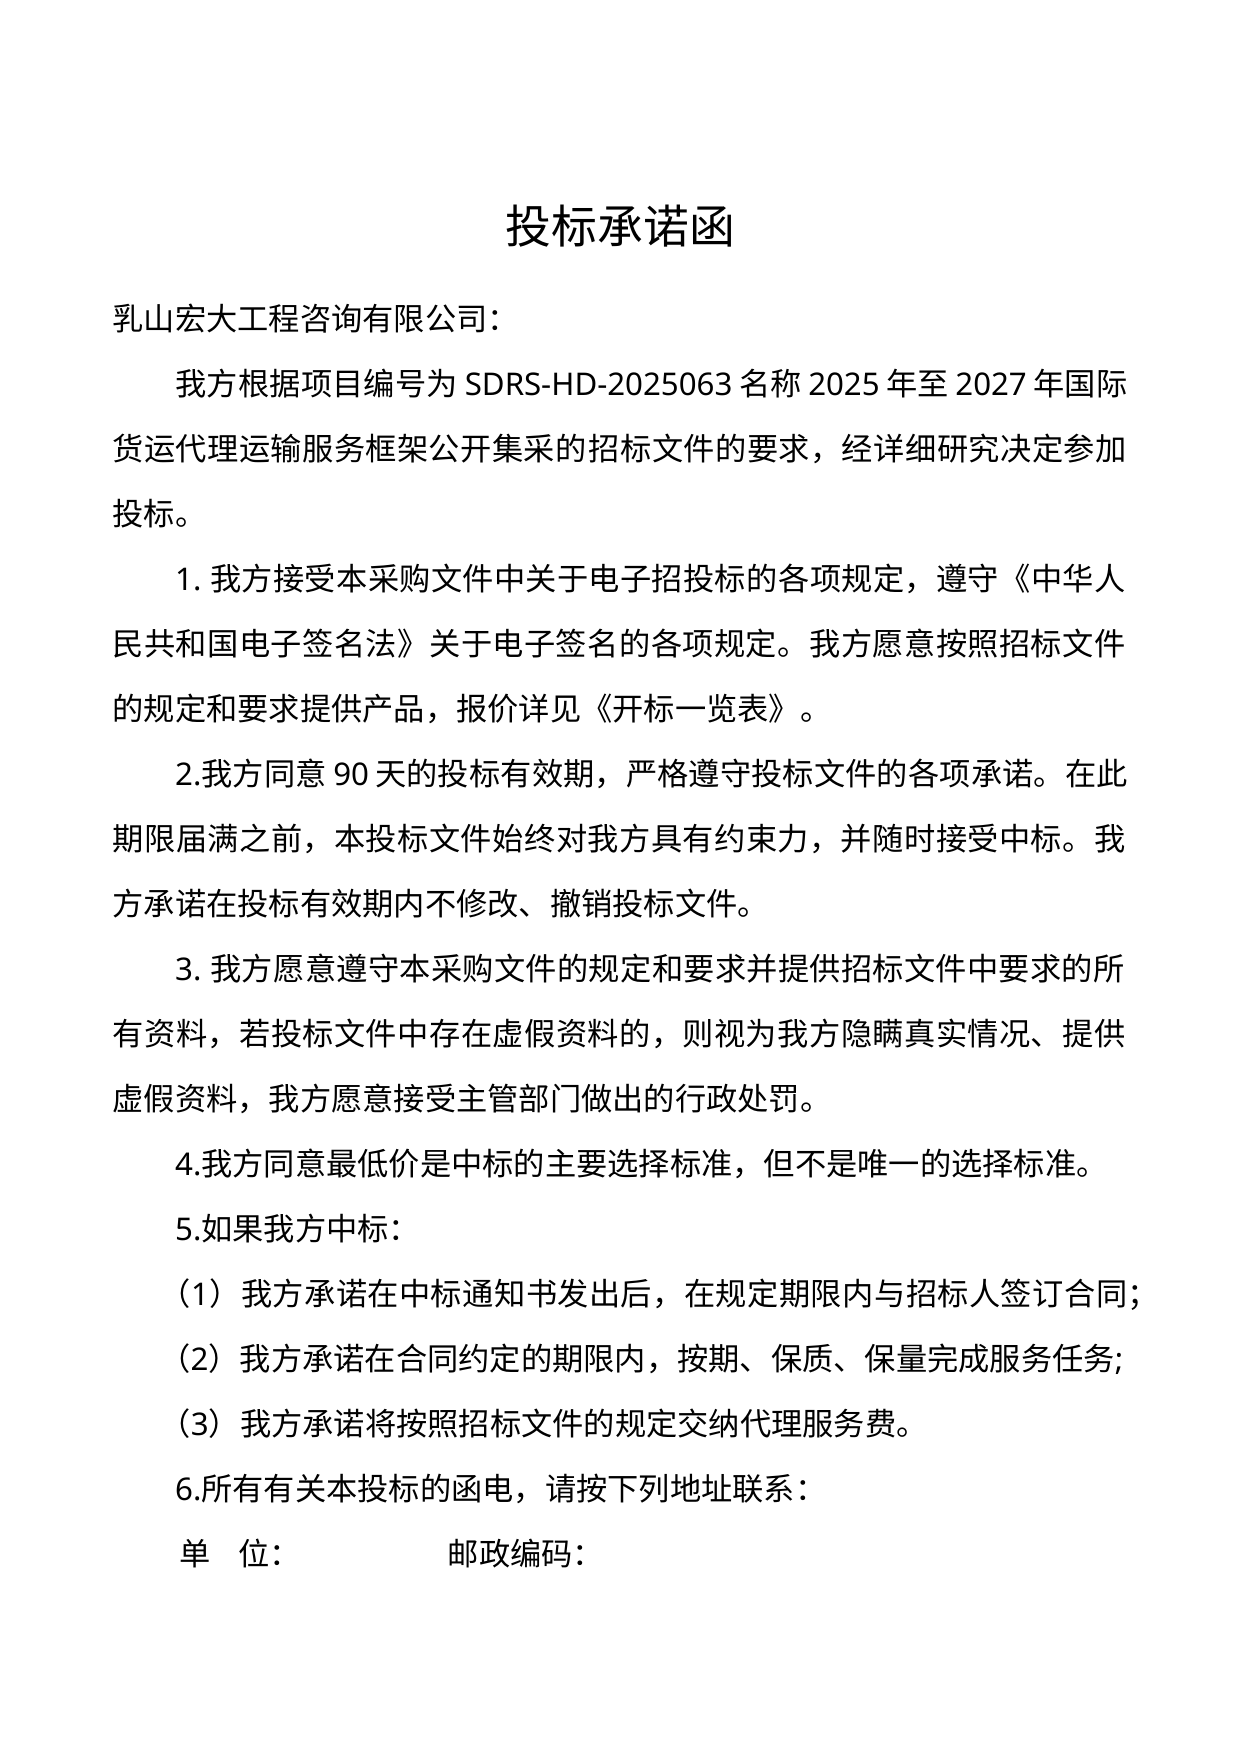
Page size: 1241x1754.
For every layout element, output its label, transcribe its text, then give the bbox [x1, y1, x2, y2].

text 4.我方同意最低价是中标的主要选择标准，但不是唯一的选择标准。 [112, 1129, 1128, 1194]
text 单 位： 邮政编码： [112, 1519, 1128, 1584]
text 乳山宏大工程咨询有限公司： [112, 284, 1128, 349]
text 6.所有有关本投标的函电，请按下列地址联系： [112, 1454, 1128, 1519]
text 2.我方同意90天的投标有效期，严格遵守投标文件的各项承诺。在此期限届满之前，本投标文件始终对我方具有约束力，并随时接受中标。我方承诺在投标有效期内不修改、撤销投标文件。 [112, 739, 1128, 934]
text 3. 我方愿意遵守本采购文件的规定和要求并提供招标文件中要求的所有资料，若投标文件中存在虚假资料的，则视为我方隐瞒真实情况、提供虚假资料，我方愿意接受主管部门做出的行政处罚。 [112, 934, 1128, 1129]
text （3）我方承诺将按照招标文件的规定交纳代理服务费。 [112, 1389, 1128, 1454]
text 我方根据项目编号为SDRS-HD-2025063名称2025年至2027年国际货运代理运输服务框架公开集采的招标文件的要求，经详细研究决定参加投标。 [112, 349, 1128, 544]
text 5.如果我方中标： [112, 1194, 1128, 1259]
text 1. 我方接受本采购文件中关于电子招投标的各项规定，遵守《中华人民共和国电子签名法》关于电子签名的各项规定。我方愿意按照招标文件的规定和要求提供产品，报价详见《开标一览表》。 [112, 544, 1128, 739]
text 投标承诺函 [112, 174, 1128, 272]
text （1）我方承诺在中标通知书发出后，在规定期限内与招标人签订合同；（2）我方承诺在合同约定的期限内，按期、保质、保量完成服务任务; [159, 1259, 1128, 1389]
